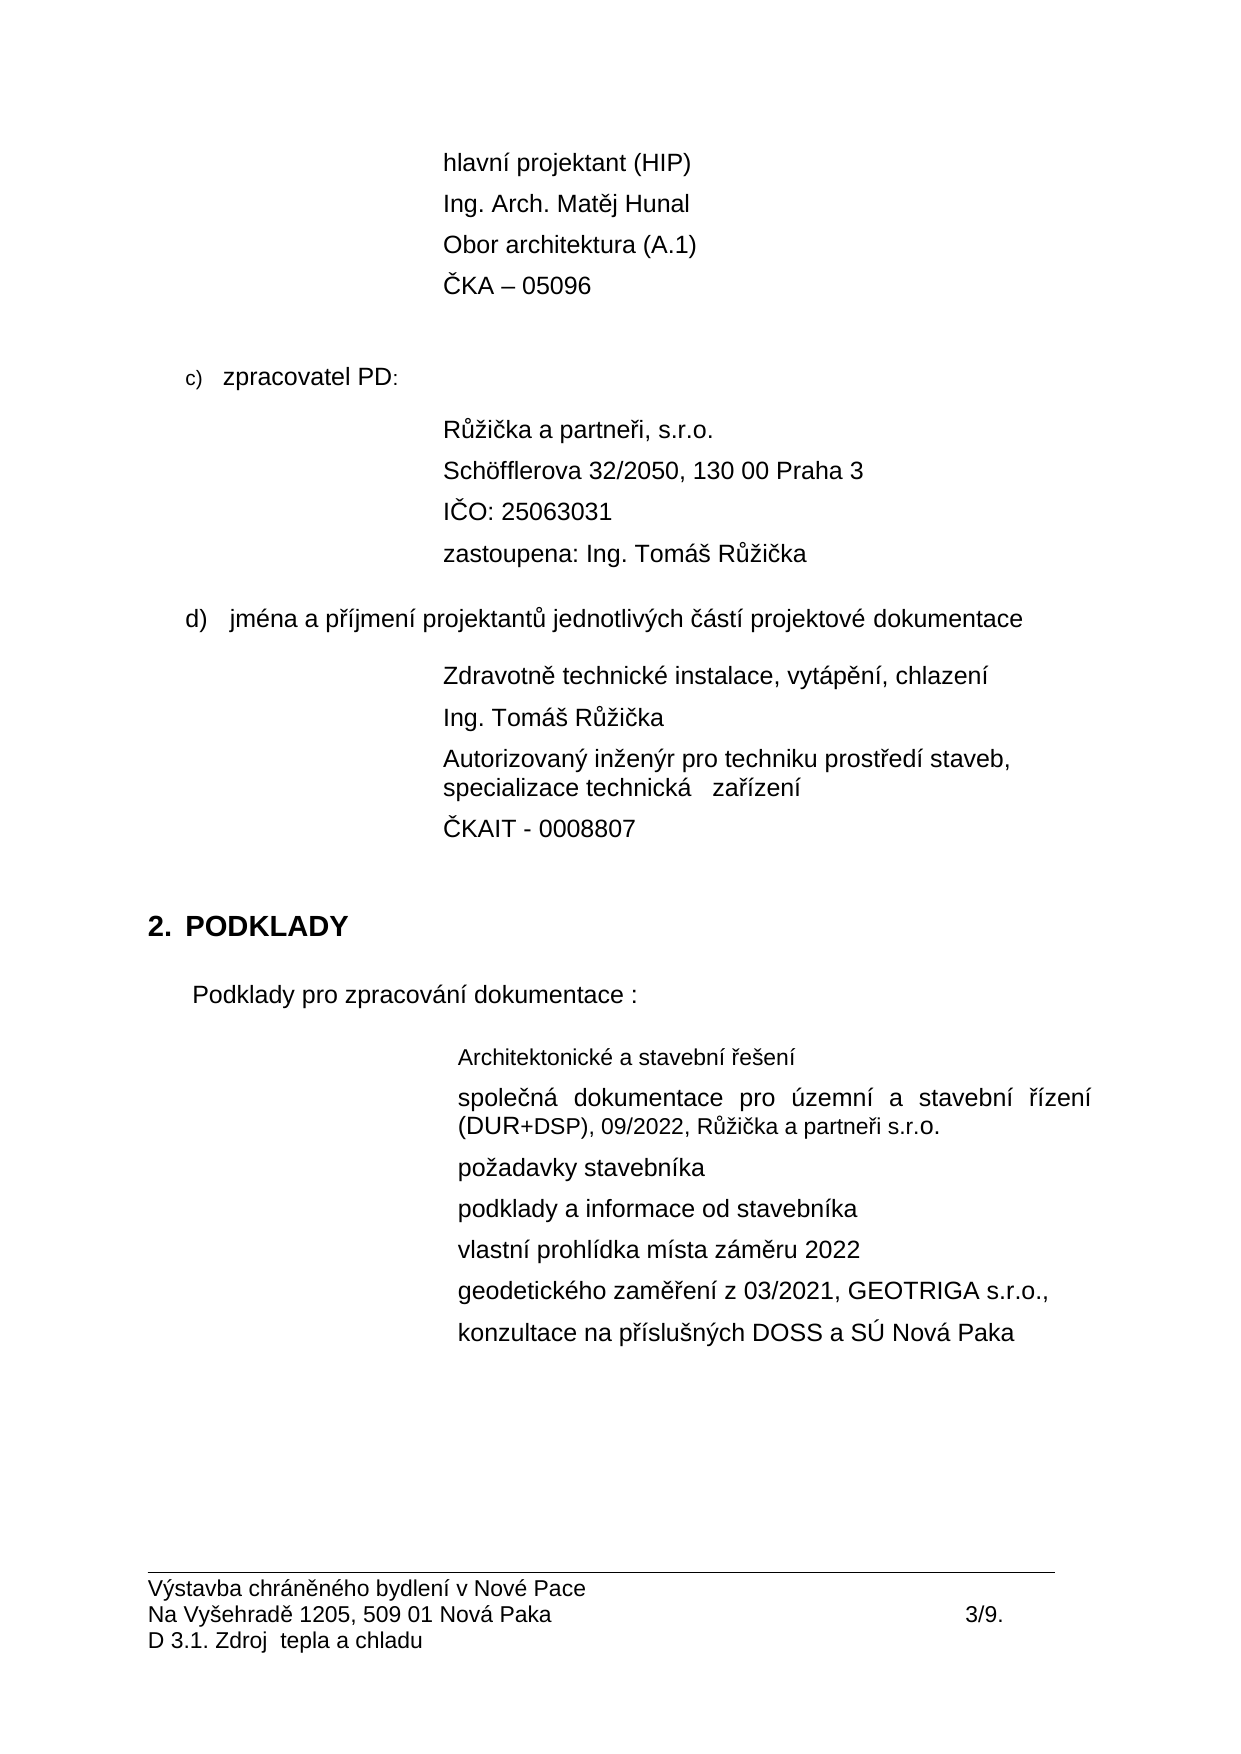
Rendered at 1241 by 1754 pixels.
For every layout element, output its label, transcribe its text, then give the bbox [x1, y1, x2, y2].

text společná dokumentace pro územní a stavební řízení (DUR+DSP), 09/2022, Růžička a partneři s.r.o. [458, 1083, 1093, 1140]
text Architektonické a stavební řešení [259, 1044, 1093, 1070]
text Růžička a partneři, s.r.o. [260, 415, 1093, 444]
list jména a příjmení projektantů jednotlivých částí projektové dokumentace [185, 604, 1093, 633]
text podklady a informace od stavebníka [259, 1194, 1093, 1223]
list PODKLADY [148, 909, 1093, 942]
text Zdravotně technické instalace, vytápění, chlazení [148, 661, 1093, 690]
text vlastní prohlídka místa záměru 2022 [259, 1235, 1093, 1264]
text ČKA – 05096 [148, 271, 1093, 300]
text konzultace na příslušných DOSS a SÚ Nová Paka [259, 1318, 1093, 1346]
text Schöfflerova 32/2050, 130 00 Praha 3 [260, 456, 1093, 485]
text geodetického zaměření z 03/2021, GEOTRIGA s.r.o., [458, 1276, 1093, 1305]
text Podklady pro zpracování dokumentace : [148, 981, 1093, 1009]
text Autorizovaný inženýr pro techniku prostředí staveb, specializace technická zařízení [443, 744, 1093, 801]
text Obor architektura (A.1) [148, 230, 1093, 259]
text hlavní projektant (HIP) [148, 148, 1093, 176]
text Ing. Arch. Matěj Hunal [148, 189, 1093, 218]
text požadavky stavebníka [259, 1153, 1093, 1181]
list zpracovatel PD: [185, 362, 1093, 391]
text zastoupena: Ing. Tomáš Růžička [260, 539, 1093, 567]
text ČKAIT - 0008807 [148, 814, 1093, 843]
text IČO: 25063031 [260, 497, 1093, 526]
text Ing. Tomáš Růžička [148, 703, 1093, 731]
